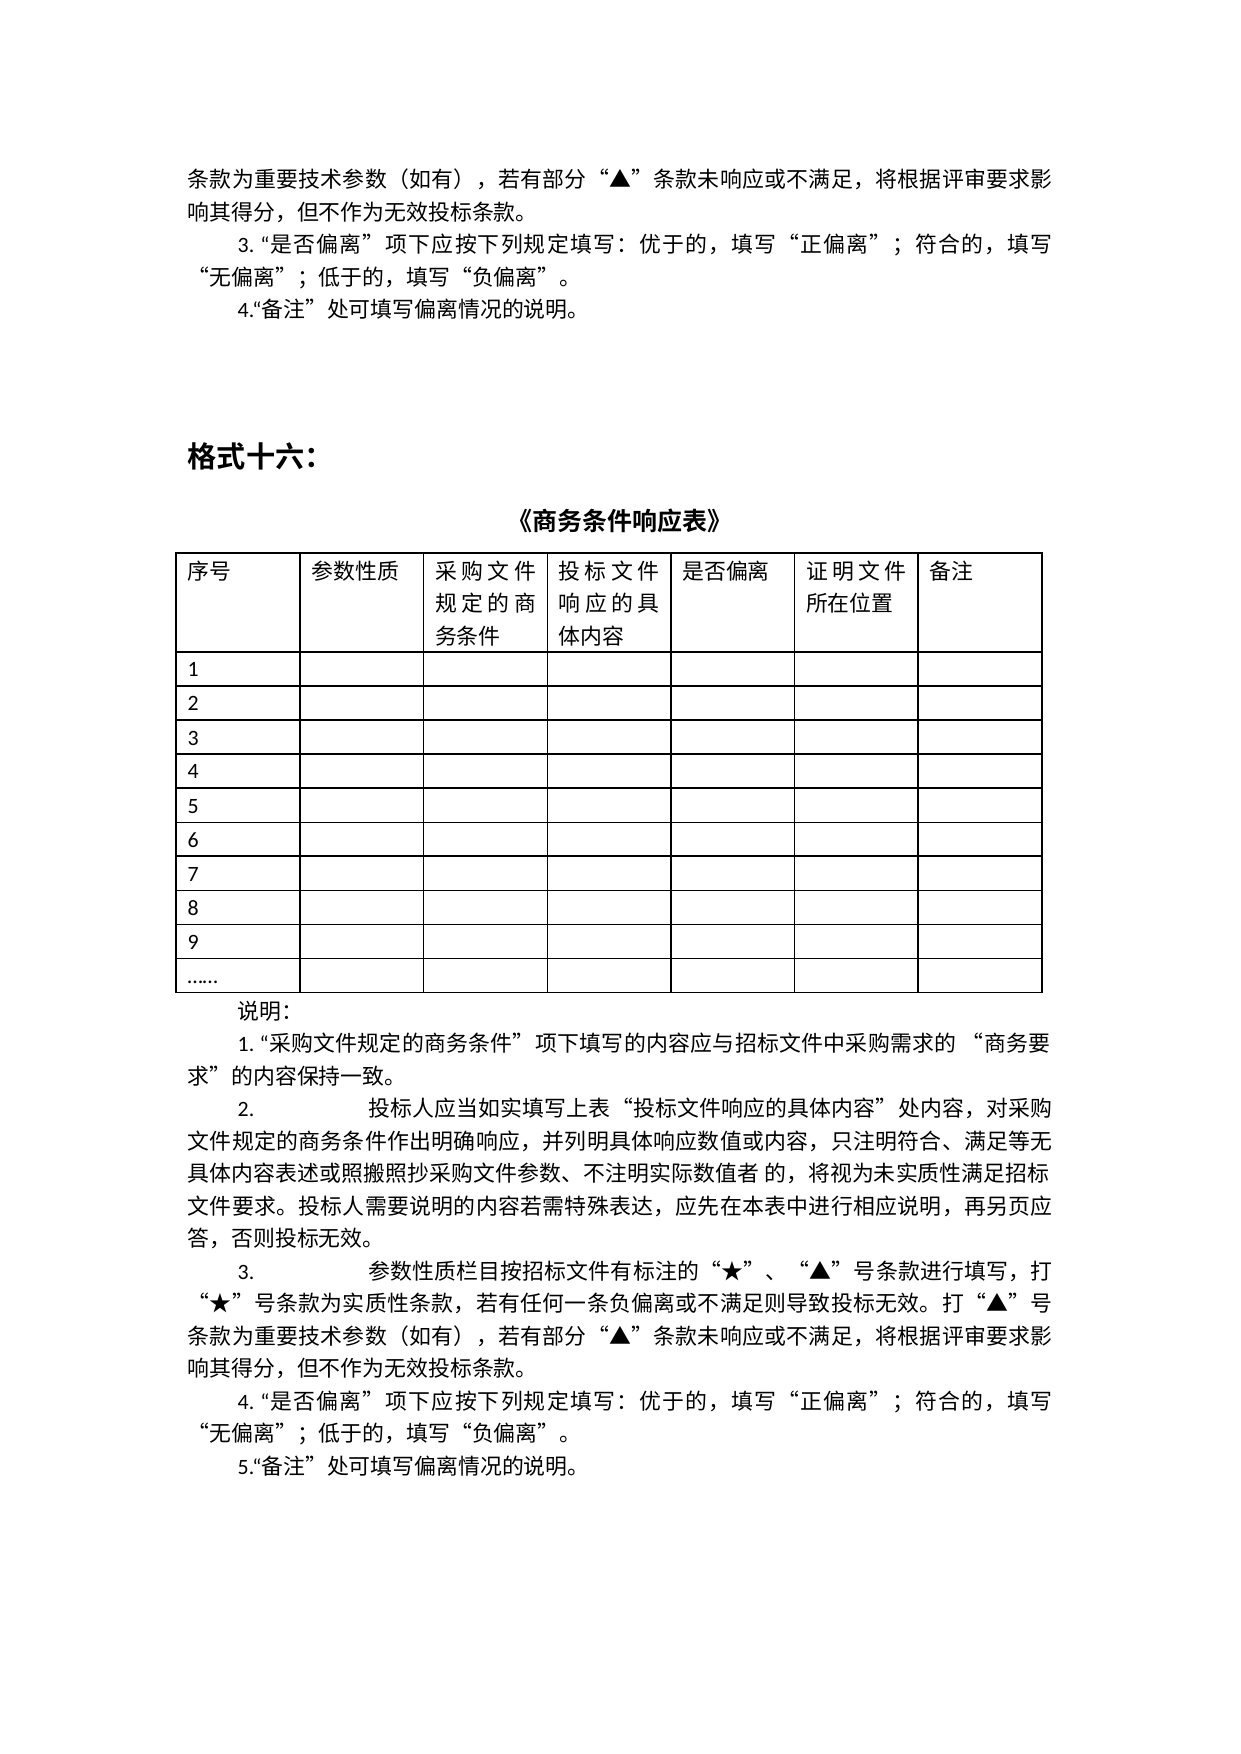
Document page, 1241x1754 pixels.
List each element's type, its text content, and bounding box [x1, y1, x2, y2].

table_cell [301, 789, 423, 821]
table_cell [672, 721, 794, 753]
text 2. 投标人应当如实填写上表“投标文件响应的具体内容”处内容，对采购文件规定的商务条件作出明确响应，并列明具体响应数值或内容，只注明符合、满足等无具体内容表述或照搬照抄采购文件参数、不注明实际数值者 的，将视为未实质性满足招标文件要求。投标人需要说明的内容若需特殊表达，应先在本表中进行相应说明，再另页应答，否则投标无效。 [187, 1091, 1053, 1253]
table_cell …… [177, 959, 299, 992]
table_cell [795, 925, 917, 958]
table_cell 8 [177, 891, 299, 923]
table_cell 3 [177, 721, 299, 753]
table_cell [795, 755, 917, 787]
table_cell [301, 857, 423, 889]
table_header 是否偏离 [672, 554, 794, 651]
table_cell [672, 755, 794, 787]
table_cell [919, 925, 1041, 958]
table_cell [548, 857, 670, 889]
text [187, 162, 1053, 227]
text 3. “是否偏离”项下应按下列规定填写：优于的，填写“正偏离”；符合的，填写“无偏离”；低于的，填写“负偏离”。 [187, 227, 1053, 292]
table_cell [919, 857, 1041, 889]
table_cell [424, 857, 547, 889]
table_cell [919, 789, 1041, 821]
table_cell [424, 755, 547, 787]
table_cell 1 [177, 653, 299, 685]
table_cell [548, 789, 670, 821]
table_cell [301, 891, 423, 923]
table_cell [672, 687, 794, 719]
table_cell [795, 653, 917, 685]
table_cell [301, 653, 423, 685]
table_header 投标文件响应的具体内容 [548, 554, 670, 651]
table_header 参数性质 [301, 554, 423, 651]
table_header 证明文件所在位置 [795, 554, 917, 651]
table_cell [424, 925, 547, 958]
table_cell [672, 857, 794, 889]
table_cell [548, 653, 670, 685]
table_cell [424, 721, 547, 753]
table_cell [919, 891, 1041, 923]
table_cell [548, 925, 670, 958]
table_cell [672, 925, 794, 958]
table_cell 9 [177, 925, 299, 958]
table_cell [919, 687, 1041, 719]
table_cell [548, 755, 670, 787]
table_cell [548, 959, 670, 992]
table_cell 5 [177, 789, 299, 821]
table_cell [919, 823, 1041, 855]
table_cell [919, 755, 1041, 787]
text 3. 参数性质栏目按招标文件有标注的“★”、“▲”号条款进行填写，打“★”号条款为实质性条款，若有任何一条负偏离或不满足则导致投标无效。打“▲”号条款为重要技术参数（如有），若有部分“▲”条款未响应或不满足，将根据评审要求影响其得分，但不作为无效投标条款。 [187, 1253, 1053, 1383]
table_cell [795, 687, 917, 719]
table_cell [672, 789, 794, 821]
table_cell [672, 959, 794, 992]
table_cell [919, 721, 1041, 753]
table_cell 7 [177, 857, 299, 889]
table_cell [672, 823, 794, 855]
table_cell [548, 721, 670, 753]
table_cell [795, 721, 917, 753]
table_cell [301, 721, 423, 753]
table_cell [301, 823, 423, 855]
table_cell [795, 891, 917, 923]
table_cell [919, 959, 1041, 992]
table_cell [919, 653, 1041, 685]
table_cell [795, 959, 917, 992]
table_cell [548, 891, 670, 923]
table_header 备注 [919, 554, 1041, 651]
table_cell [301, 687, 423, 719]
table_cell [672, 891, 794, 923]
table_cell [424, 687, 547, 719]
table_cell [424, 891, 547, 923]
text 格式十六： [187, 422, 1053, 487]
table_cell [548, 823, 670, 855]
table_header 序号 [177, 554, 299, 651]
text 5.“备注”处可填写偏离情况的说明。 [187, 1448, 1053, 1481]
table_cell [424, 959, 547, 992]
table_cell 6 [177, 823, 299, 855]
table_cell 2 [177, 687, 299, 719]
table_cell [672, 653, 794, 685]
text 4. “是否偏离”项下应按下列规定填写：优于的，填写“正偏离”；符合的，填写“无偏离”；低于的，填写“负偏离”。 [187, 1383, 1053, 1448]
text 说明： [187, 993, 1053, 1026]
table_cell [795, 857, 917, 889]
table_cell [795, 789, 917, 821]
table_cell [424, 789, 547, 821]
table_header 采购文件规定的商务条件 [424, 554, 547, 651]
table_cell [301, 755, 423, 787]
text 4.“备注”处可填写偏离情况的说明。 [187, 292, 1053, 324]
table_cell [301, 925, 423, 958]
text 《商务条件响应表》 [187, 487, 1053, 552]
text 1. “采购文件规定的商务条件”项下填写的内容应与招标文件中采购需求的 “商务要求”的内容保持一致。 [187, 1026, 1053, 1091]
table_cell 4 [177, 755, 299, 787]
table_cell [548, 687, 670, 719]
table_cell [301, 959, 423, 992]
table_cell [424, 823, 547, 855]
table_cell [424, 653, 547, 685]
table_cell [795, 823, 917, 855]
